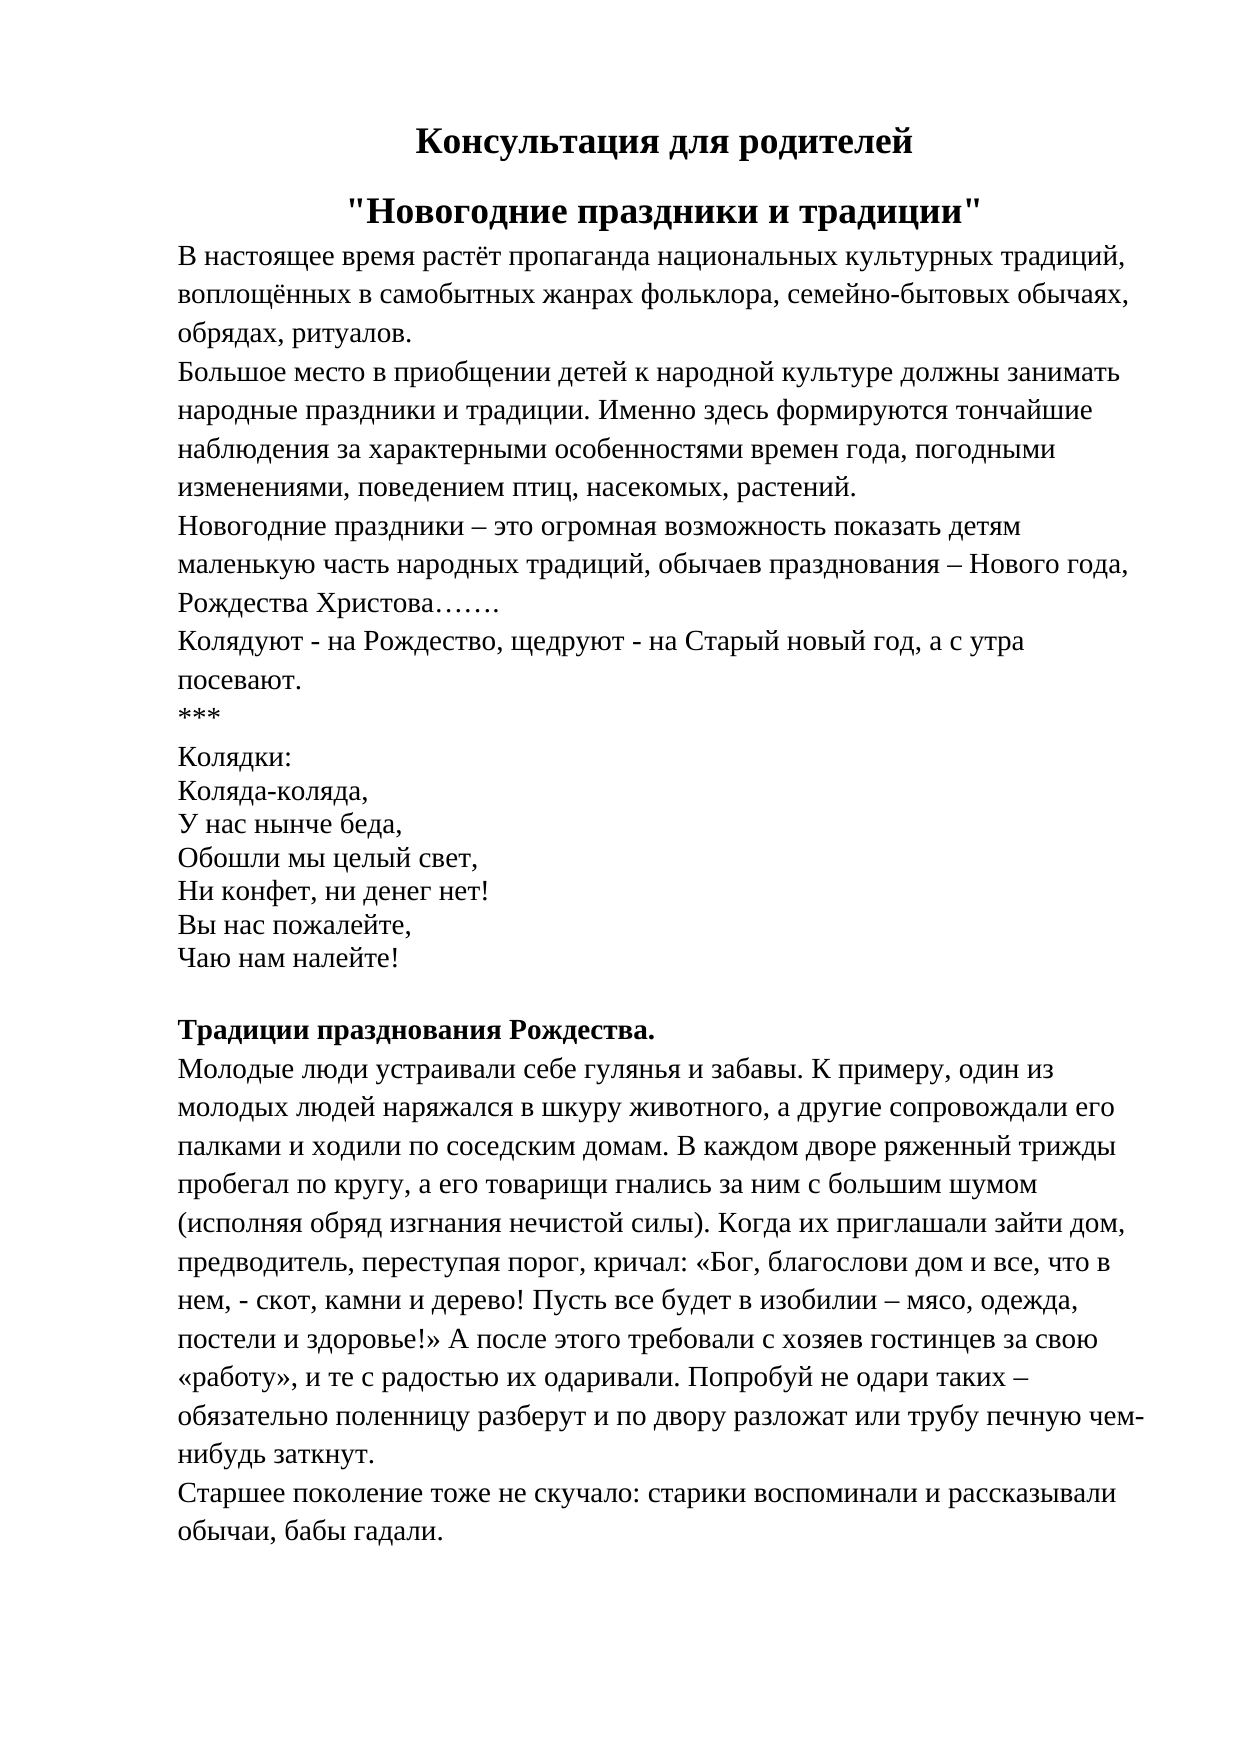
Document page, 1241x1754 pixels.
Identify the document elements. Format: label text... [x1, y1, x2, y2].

text Ни конфет, ни денег нет! [177, 873, 1152, 907]
text Чаю нам налейте! [177, 940, 1152, 974]
text Старшее поколение тоже не скучало: старики воспоминали и рассказывали обычаи, бабы гадали. [177, 1475, 1152, 1547]
text *** [177, 701, 1152, 734]
text Традиции празднования Рождества. [177, 1012, 1152, 1046]
text Колядуют - на Рождество, щедруют - на Старый новый год, а с утра посевают. [177, 623, 1152, 696]
text Консультация для родителей [177, 118, 1152, 161]
text "Новогодние праздники и традиции" [177, 188, 1152, 232]
text Большое место в приобщении детей к народной культуре должны занимать народные праздники и традиции. Именно здесь формируются тончайшие наблюдения за характерными особенностями времен года, погодными изменениями, поведением птиц, насекомых, растений. [177, 354, 1152, 503]
text Обошли мы целый свет, [177, 840, 1152, 873]
text Новогодние праздники – это огромная возможность показать детям маленькую часть народных традиций, обычаев празднования – Нового года, Рождества Христова……. [177, 508, 1152, 618]
text Вы нас пожалейте, [177, 907, 1152, 940]
text Молодые люди устраивали себе гулянья и забавы. К примеру, один из молодых людей наряжался в шкуру животного, а другие сопровождали его палками и ходили по соседским домам. В каждом дворе ряженный трижды пробегал по кругу, а его товарищи гнались за ним с большим шумом (исполняя обряд изгнания нечистой силы). Когда их приглашали зайти дом, предводитель, переступая порог, кричал: «Бог, благослови дом и все, что в нем, - скот, камни и дерево! Пусть все будет в изобилии – мясо, одежда, постели и здоровье!» А после этого требовали с хозяев гостинцев за свою «работу», и те с радостью их одаривали. Попробуй не одари таких – обязательно поленницу разберут и по двору разложат или трубу печную чем-нибудь заткнут. [177, 1051, 1152, 1470]
text В настоящее время растёт пропаганда национальных культурных традиций, воплощённых в самобытных жанрах фольклора, семейно-бытовых обычаях, обрядах, ритуалов. [177, 238, 1152, 349]
text Коляда-коляда, [177, 773, 1152, 806]
text Колядки: [177, 739, 1152, 773]
text У нас нынче беда, [177, 806, 1152, 840]
